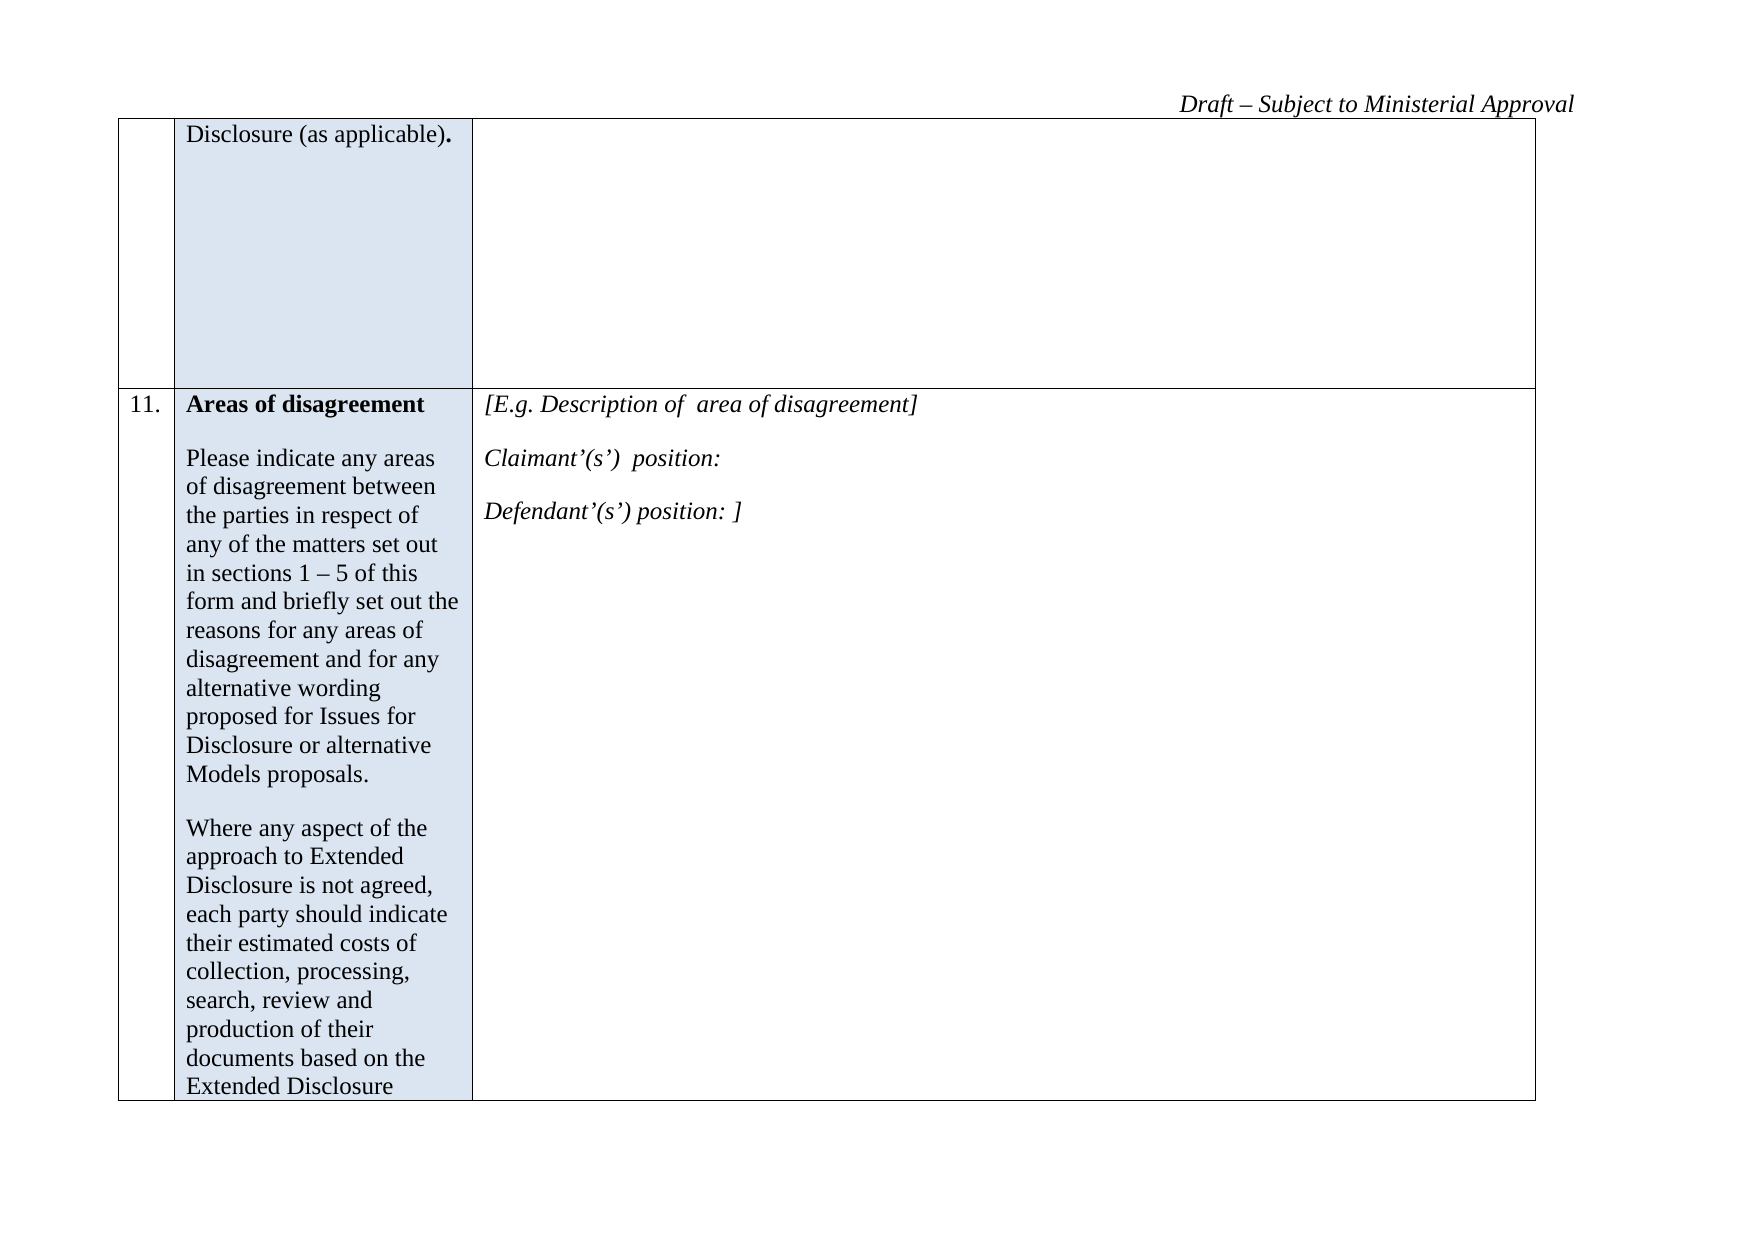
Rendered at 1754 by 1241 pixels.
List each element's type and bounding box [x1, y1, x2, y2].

table_cell [119, 389, 174, 1100]
table_cell [175, 119, 472, 388]
table_cell [119, 119, 174, 388]
table_cell [473, 119, 1535, 388]
table_cell [473, 389, 1535, 1100]
table_cell [175, 389, 472, 1100]
